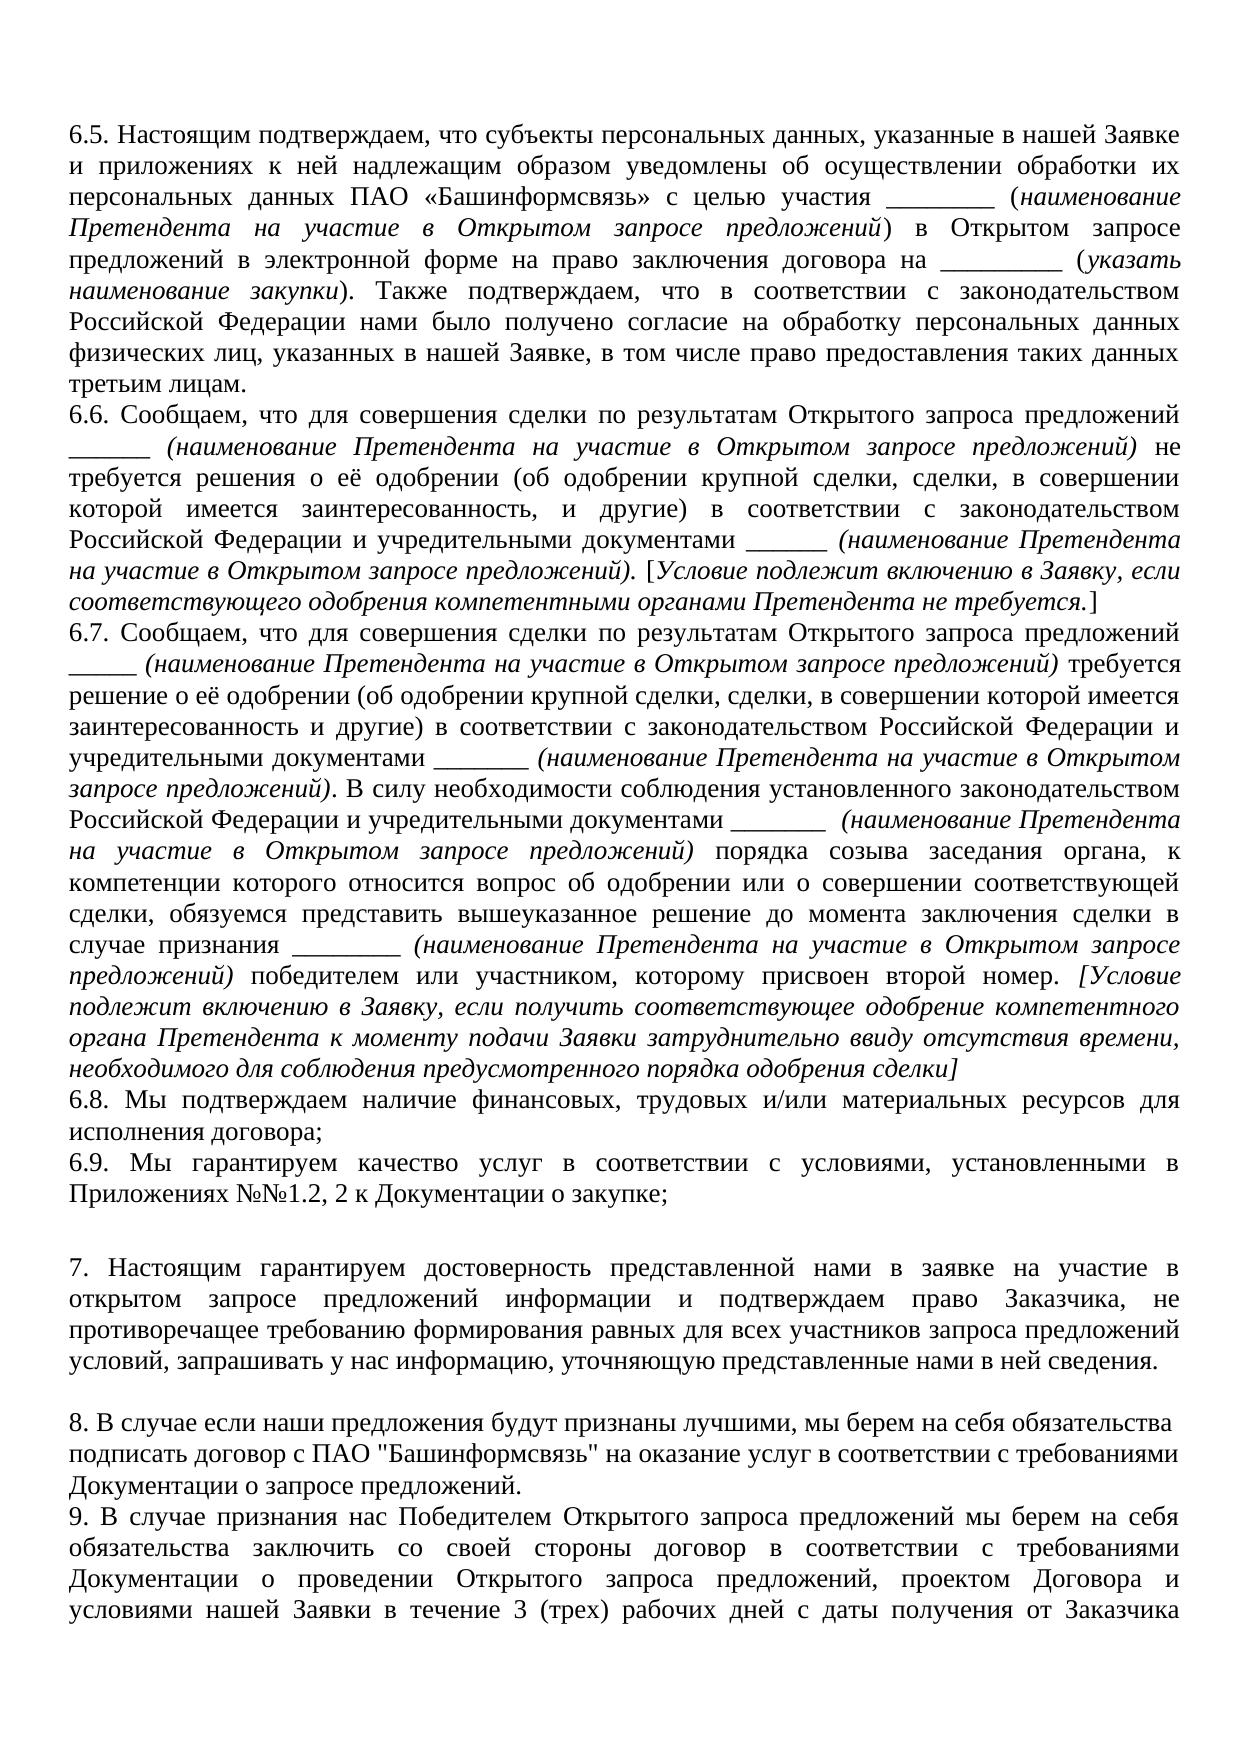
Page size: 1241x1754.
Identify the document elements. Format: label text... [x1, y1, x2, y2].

table_cell 8. В случае если наши предложения будут признаны лучшими, мы берем на себя обязательства подписать договор с ПАО "Башинформсвязь" на оказание услуг в соответствии с требованиями Документации о запросе предложений. [58, 1375, 1192, 1500]
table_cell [58, 118, 1192, 1239]
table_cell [58, 1500, 1192, 1624]
table_cell 7. Настоящим гарантируем достоверность представленной нами в заявке на участие в открытом запросе предложений информации и подтверждаем право Заказчика, не противоречащее требованию формирования равных для всех участников запроса предложений условий, запрашивать у нас информацию, уточняющую представленные нами в ней сведения. [58, 1239, 1192, 1375]
